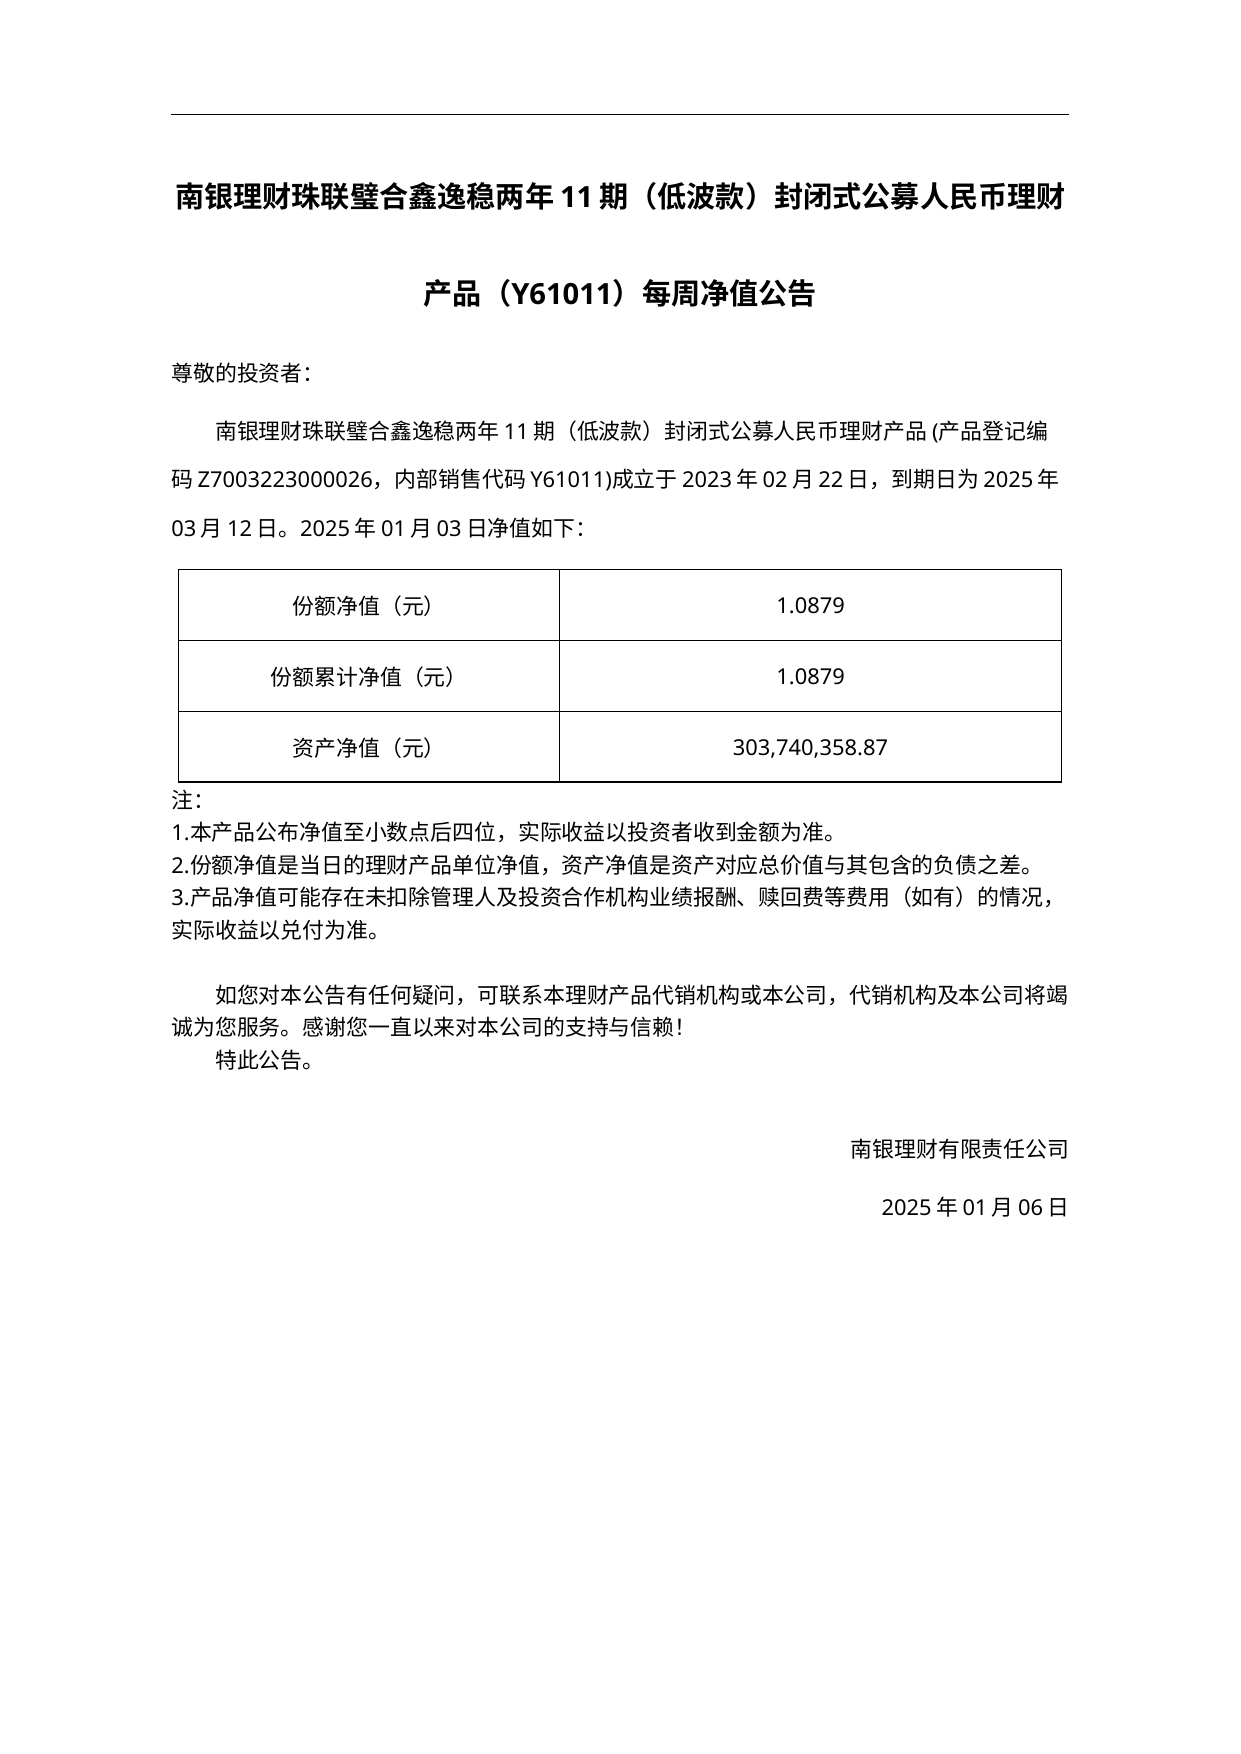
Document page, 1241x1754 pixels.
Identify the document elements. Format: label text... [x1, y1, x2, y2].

table_header 份额净值（元） [179, 570, 559, 640]
text 2025年01月06日 [171, 1190, 1069, 1222]
table_cell 资产净值（元） [179, 712, 559, 781]
table_cell 1.0879 [560, 641, 1061, 711]
text 南银理财有限责任公司 [171, 1132, 1069, 1164]
table_cell 份额累计净值（元） [179, 641, 559, 711]
text 南银理财珠联璧合鑫逸稳两年11期（低波款）封闭式公募人民币理财产品（Y61011）每周净值公告 [171, 162, 1069, 324]
table_header 1.0879 [560, 570, 1061, 640]
text 1.本产品公布净值至小数点后四位，实际收益以投资者收到金额为准。 [171, 815, 1069, 847]
text 南银理财珠联璧合鑫逸稳两年11期（低波款）封闭式公募人民币理财产品 (产品登记编码Z7003223000026，内部销售代码Y61011)成立于2023年02月22日，到期日为2025年03月12日。2025年01月03日净值如下： [171, 413, 1069, 543]
text 2.份额净值是当日的理财产品单位净值，资产净值是资产对应总价值与其包含的负债之差。 [171, 847, 1069, 880]
text 特此公告。 [171, 1042, 1069, 1075]
text 注： [171, 782, 1069, 815]
table_cell 303,740,358.87 [560, 712, 1061, 781]
text 如您对本公告有任何疑问，可联系本理财产品代销机构或本公司，代销机构及本公司将竭诚为您服务。感谢您一直以来对本公司的支持与信赖！ [171, 977, 1069, 1042]
text 尊敬的投资者： [171, 355, 1069, 388]
text 3.产品净值可能存在未扣除管理人及投资合作机构业绩报酬、赎回费等费用（如有）的情况，实际收益以兑付为准。 [171, 880, 1069, 945]
